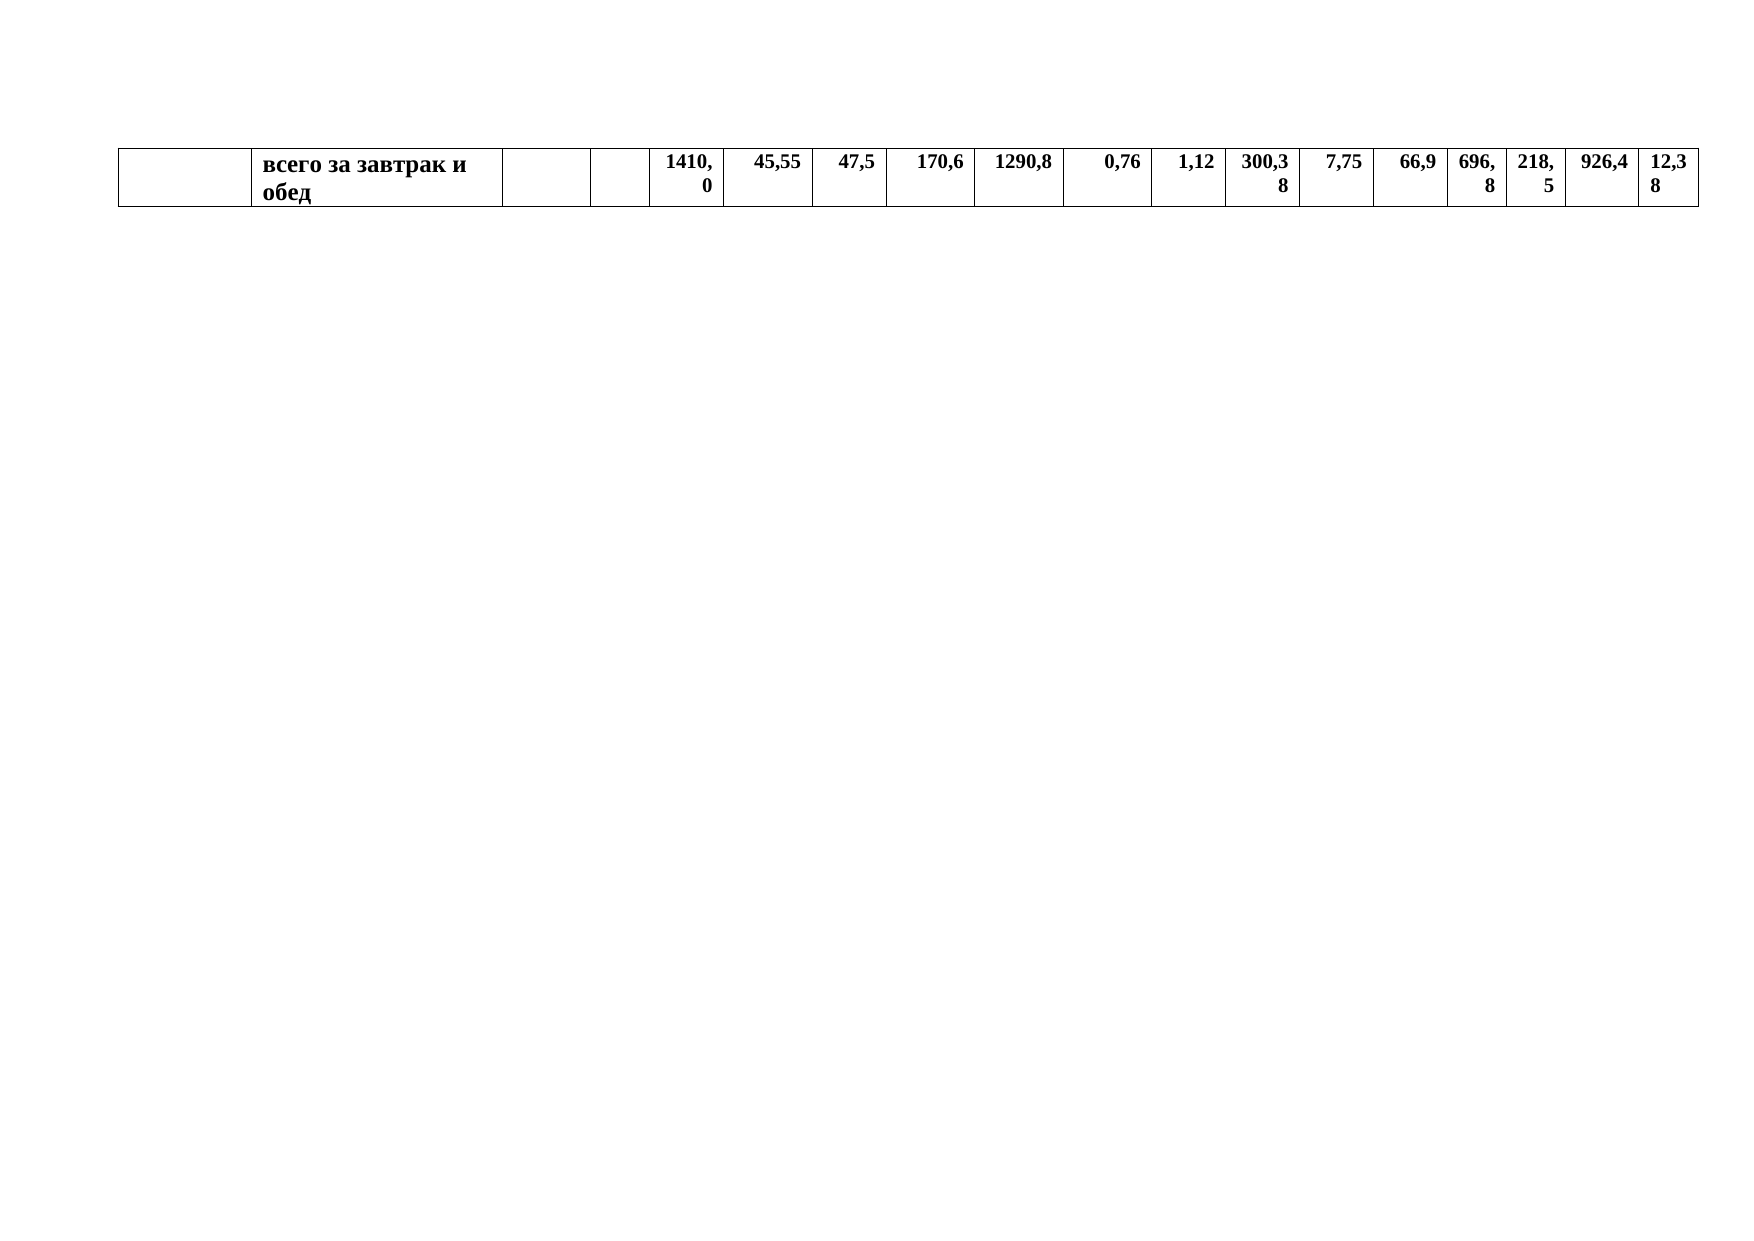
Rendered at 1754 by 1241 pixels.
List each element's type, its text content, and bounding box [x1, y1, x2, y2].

table_cell 300,38 [1226, 149, 1299, 206]
table_cell 170,6 [887, 149, 974, 206]
table_cell [119, 149, 251, 206]
table_cell 218,5 [1507, 149, 1565, 206]
table_cell 12,38 [1639, 149, 1698, 206]
table_cell всего за завтрак и обед [252, 149, 502, 206]
table_cell 1290,8 [975, 149, 1063, 206]
table_cell 696,8 [1448, 149, 1506, 206]
table_cell 47,5 [813, 149, 886, 206]
table_cell 0,76 [1064, 149, 1151, 206]
table_cell 926,4 [1566, 149, 1638, 206]
table_cell 1,12 [1152, 149, 1225, 206]
table_cell [503, 149, 590, 206]
table_cell 7,75 [1300, 149, 1373, 206]
table_cell 66,9 [1374, 149, 1447, 206]
table_cell 1410,0 [650, 149, 723, 206]
table_cell 45,55 [724, 149, 812, 206]
table_cell [591, 149, 649, 206]
